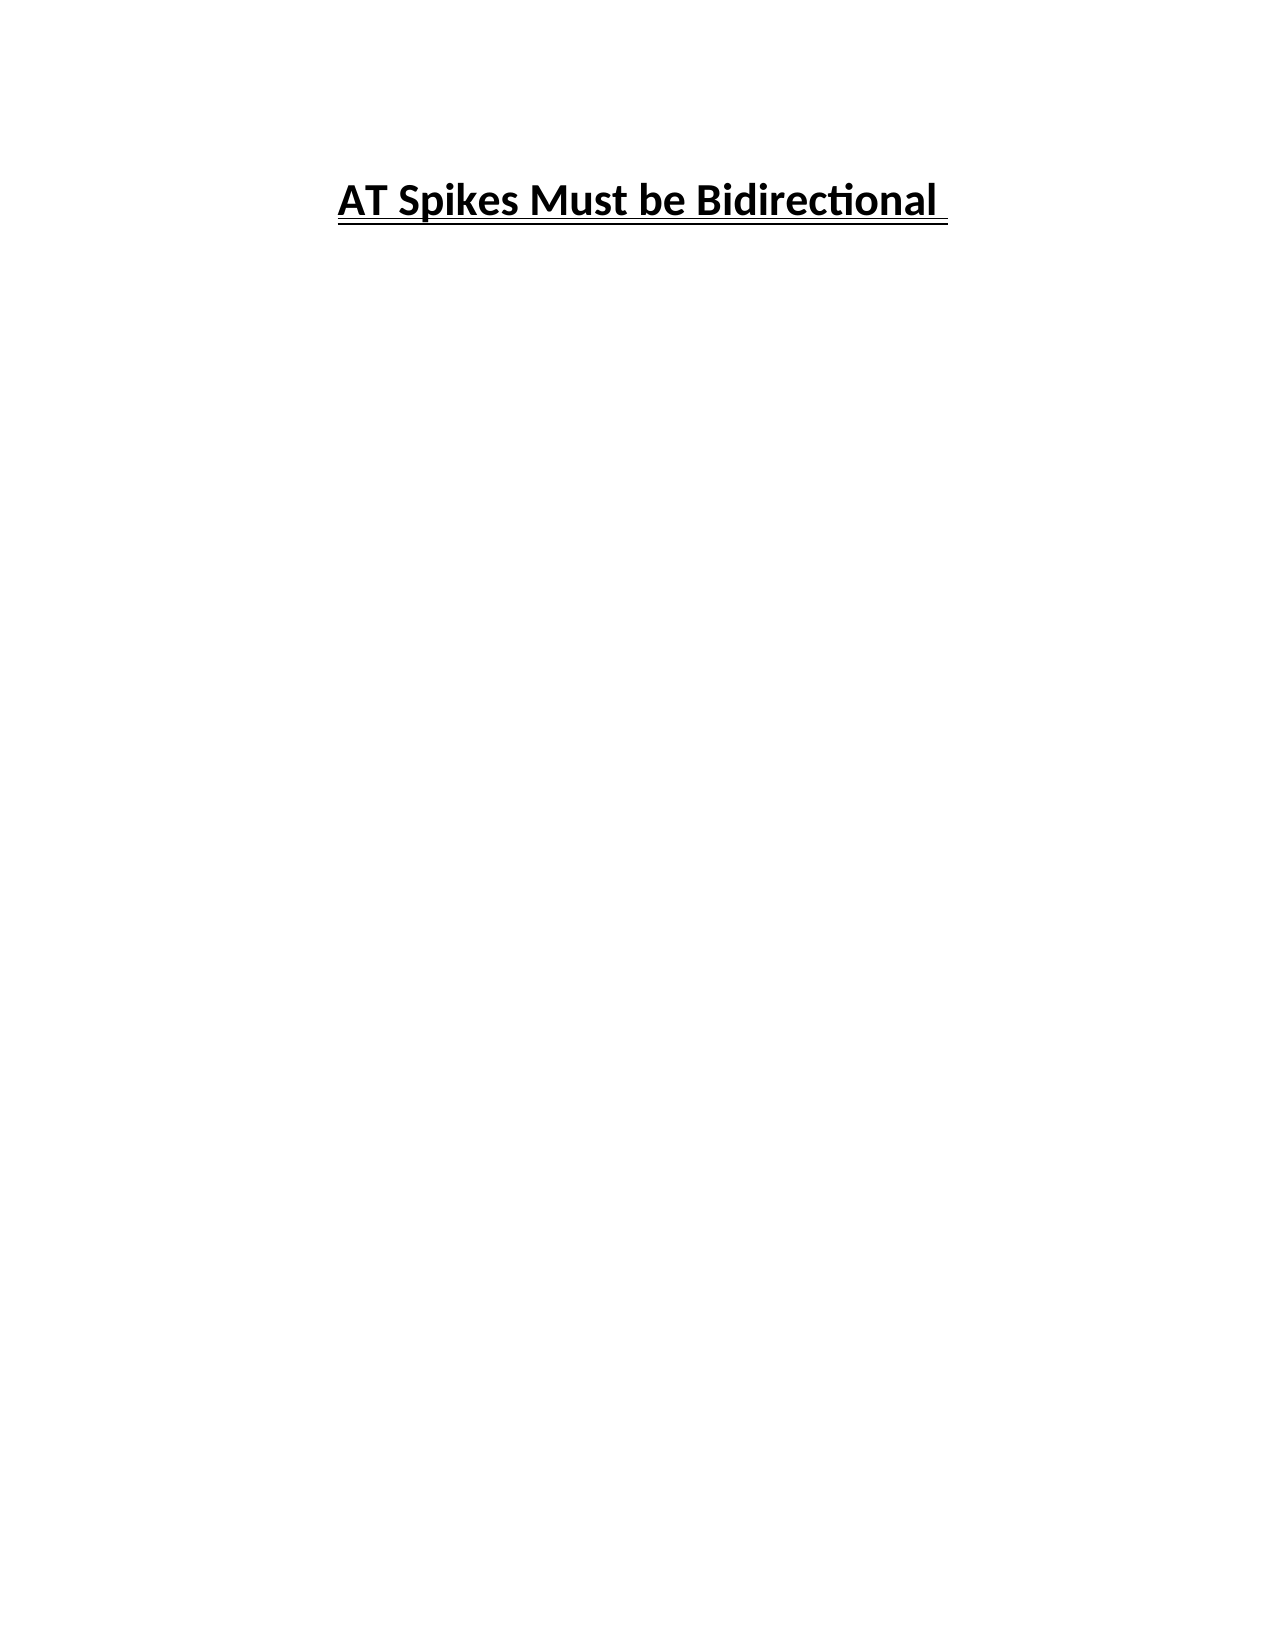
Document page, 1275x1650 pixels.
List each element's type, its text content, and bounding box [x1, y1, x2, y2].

subtitle AT Spikes Must be Bidirectional [187, 171, 1087, 227]
